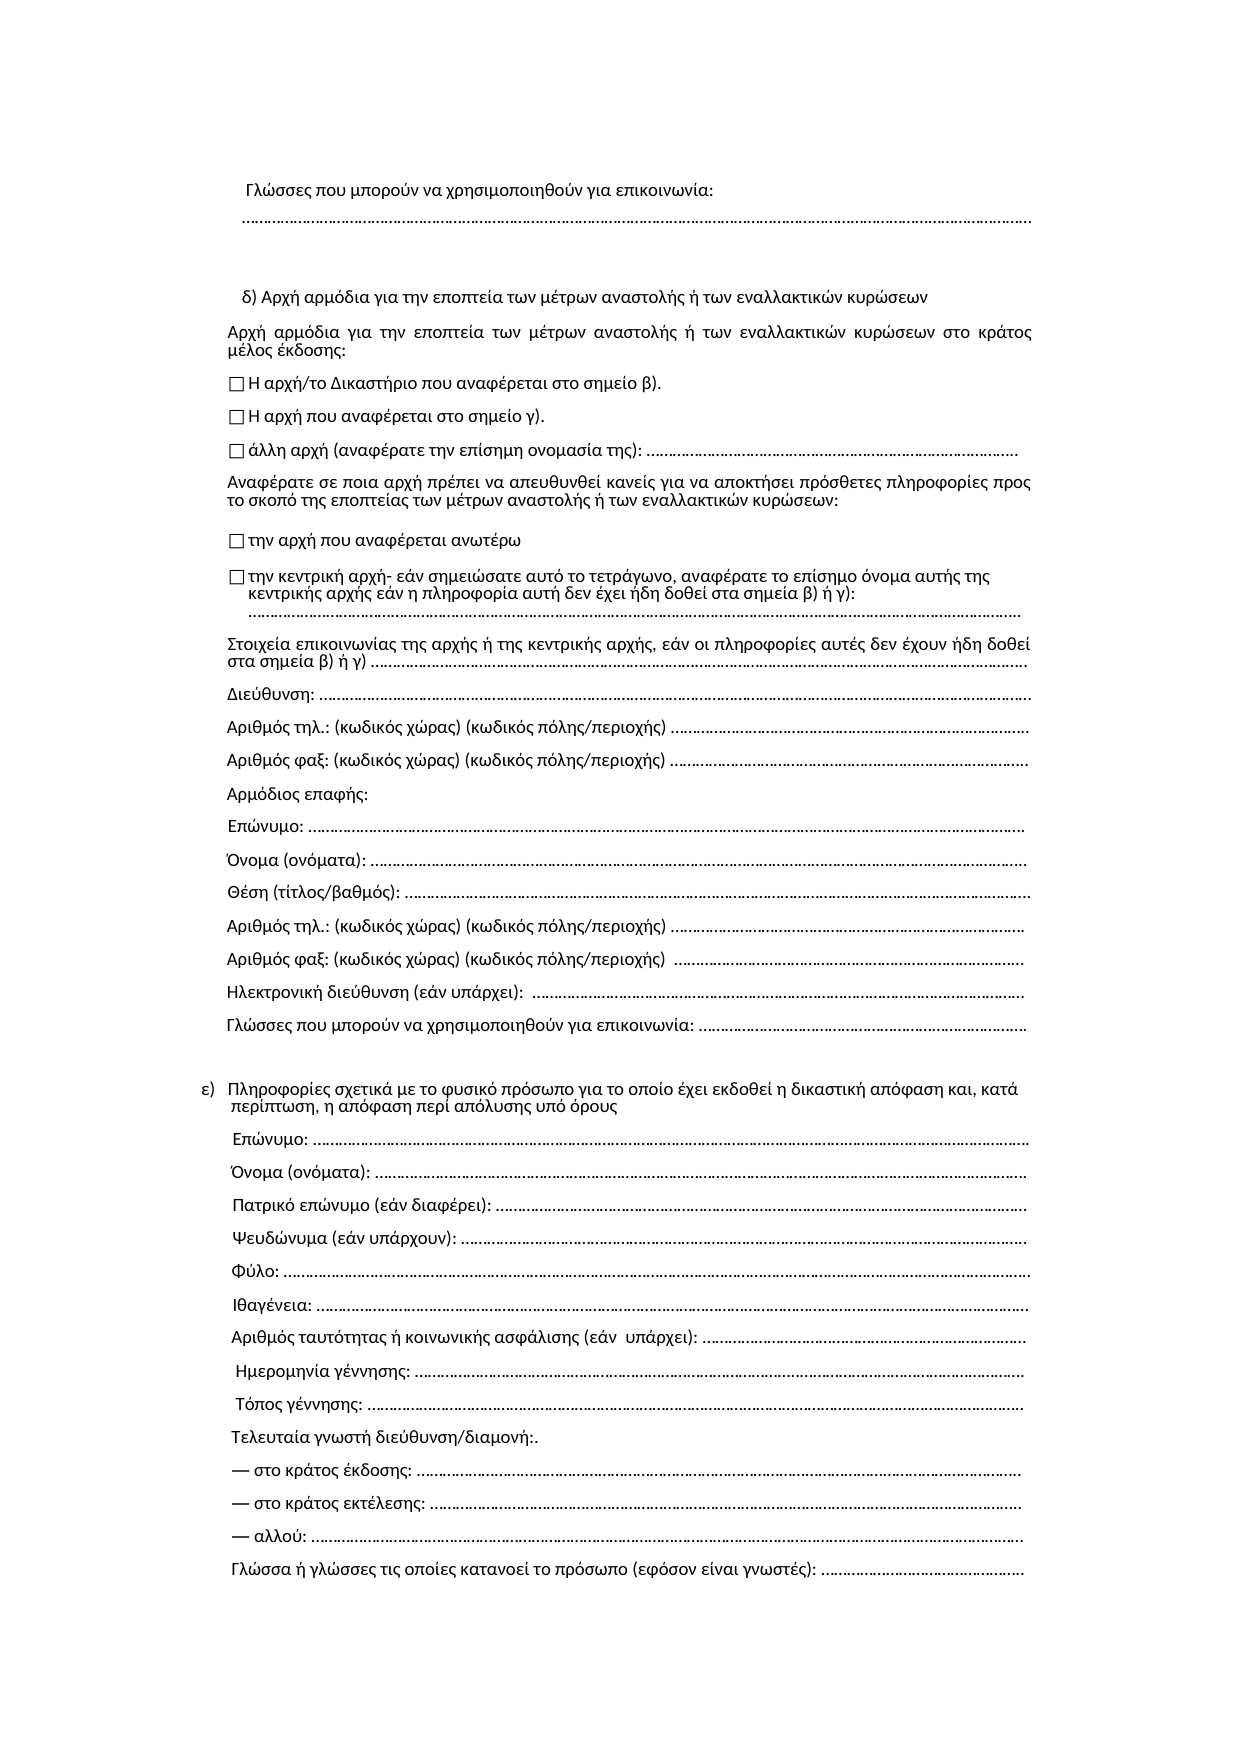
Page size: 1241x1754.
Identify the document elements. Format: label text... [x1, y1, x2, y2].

text ε) Πληροφορίες σχετικά με το φυσικό πρόσωπο για το οποίο έχει εκδοθεί η δικαστική απόφαση και, κατά περίπτωση, η απόφαση περί απόλυσης υπό όρους [201, 1081, 1033, 1116]
text Πατρικό επώνυμο (εάν διαφέρει): …………………………………………………………………………………………………………… [232, 1185, 1033, 1218]
text Ψευδώνυμα (εάν υπάρχουν): ………………………………………………………………………………………………………………….. [232, 1218, 1033, 1251]
text Αρχή αρμόδια για την εποπτεία των μέτρων αναστολής ή των εναλλακτικών κυρώσεων στο κράτος μέλος έκδοσης: [227, 324, 1033, 360]
text Φύλο: ……………………………………………………………………………………………………………………………………………………….. [231, 1252, 1033, 1284]
text Αρμόδιος επαφής: [227, 773, 1033, 807]
text Γλώσσες που μπορούν να χρησιμοποιηθούν για επικοινωνία: ………………………………………………………………………………………………………………………………………………………………… [242, 175, 1037, 229]
text Αριθμός ταυτότητας ή κοινωνικής ασφάλισης (εάν υπάρχει): ………………………………………………………………… [231, 1318, 1028, 1351]
text Αριθμός φαξ: (κωδικός χώρας) (κωδικός πόλης/περιοχής) ……………………………………………………………………… [227, 939, 1028, 972]
text Τελευταία γνωστή διεύθυνση/διαμονή:. [231, 1417, 1033, 1450]
text Ιθαγένεια: ………………………………………………………………………………………………………………………………………………… [232, 1284, 1033, 1318]
text Αριθμός τηλ.: (κωδικός χώρας) (κωδικός πόλης/περιοχής) ………………………………………………………………………. [227, 906, 1028, 939]
list την αρχή που αναφέρεται ανωτέρω [228, 527, 1033, 552]
text Επώνυμο: …………………………………………………………………………………………………………………………………………………. [228, 807, 1033, 839]
text Θέση (τίτλος/βαθμός): ………………………………………………………………………………………………………………………………. [227, 873, 1033, 906]
text Αριθμός τηλ.: (κωδικός χώρας) (κωδικός πόλης/περιοχής) ……………………………………………………………………….. [227, 707, 1033, 741]
list Η αρχή/το Δικαστήριο που αναφέρεται στο σημείο β). [228, 363, 1033, 396]
list αλλού: ………………………………………………………………………………………………………………………………………………… [231, 1516, 1033, 1549]
list στο κράτος έκδοσης: ………………………………………………………………………………………………………………………….. [231, 1450, 1033, 1483]
text Γλώσσες που μπορούν να χρησιμοποιηθούν για επικοινωνία: …………………………………………………………………. [227, 1005, 1028, 1038]
text δ) Αρχή αρμόδια για την εποπτεία των μέτρων αναστολής ή των εναλλακτικών κυρώσεων [242, 282, 1037, 309]
list στο κράτος εκτέλεσης: ……………………………………………………………………………………………………………………….. [231, 1483, 1033, 1516]
list άλλη αρχή (αναφέρατε την επίσημη ονομασία της): ………………………………………………………………………….. [228, 429, 1033, 463]
text Αριθμός φαξ: (κωδικός χώρας) (κωδικός πόλης/περιοχής) ……………………………………………………………………….. [227, 741, 1033, 773]
text Όνομα (ονόματα): …………………………………………………………………………………………………………………………………….. [227, 839, 1033, 873]
text Στοιχεία επικοινωνίας της αρχής ή της κεντρικής αρχής, εάν οι πληροφορίες αυτές δεν έχουν ήδη δοθεί στα σημεία β) ή γ) …………………………………………………………………………………………………………………………………….. [227, 636, 1033, 671]
text Επώνυμο: …………………………………………………………………………………………………………………………………………………. [232, 1119, 1033, 1152]
text Διεύθυνση: ………………………………………………………………………………………………………………………………………………… [227, 674, 1033, 707]
text Αναφέρατε σε ποια αρχή πρέπει να απευθυνθεί κανείς για να αποκτήσει πρόσθετες πληροφορίες προς το σκοπό της εποπτείας των μέτρων αναστολής ή των εναλλακτικών κυρώσεων: [227, 475, 1033, 510]
text Γλώσσα ή γλώσσες τις οποίες κατανοεί το πρόσωπο (εφόσον είναι γνωστές): ……………………………………….. [231, 1549, 1028, 1582]
list την κεντρική αρχή- εάν σημειώσατε αυτό το τετράγωνο, αναφέρατε το επίσημο όνομα αυτής της κεντρικής αρχής εάν η πληροφορία αυτή δεν έχει ήδη δοθεί στα σημεία β) ή γ): …………………………………………………………………………………………………………………………………………………………….. [228, 568, 1033, 621]
text Ημερομηνία γέννησης: ……………………………………………………………………………..……………………………………………. [231, 1351, 1028, 1384]
text Τόπος γέννησης: …………………………………………………………………………………………………………………………………….. [231, 1384, 1028, 1417]
text Όνομα (ονόματα): ……………………………………………………………………………………………………………………………………. [231, 1152, 1033, 1185]
text Ηλεκτρονική διεύθυνση (εάν υπάρχει): …………………………………………………………………………………………………… [227, 972, 1028, 1005]
list Η αρχή που αναφέρεται στο σημείο γ). [228, 396, 1033, 429]
